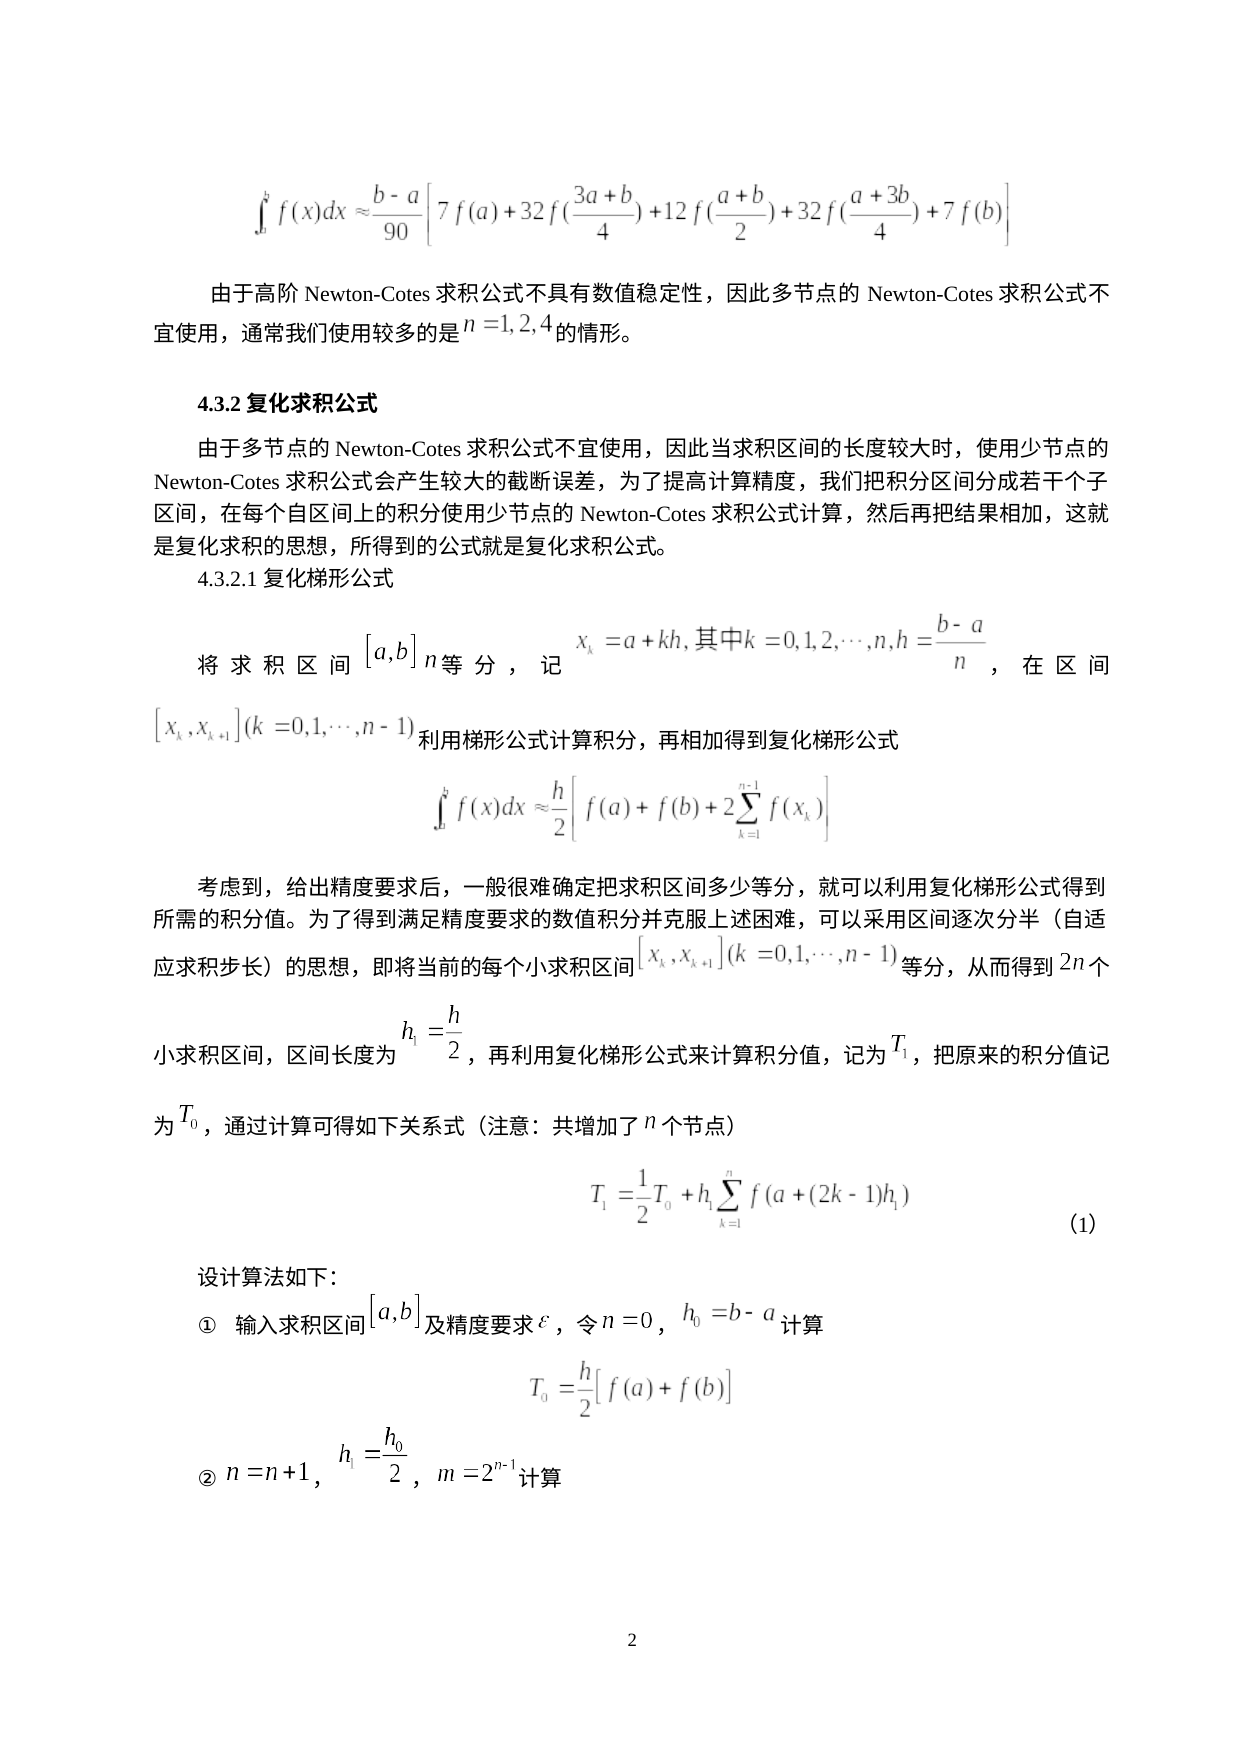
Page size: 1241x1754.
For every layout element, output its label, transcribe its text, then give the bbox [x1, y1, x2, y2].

text 由于高阶Newton-Cotes求积公式不具有数值稳定性，因此多节点的Newton-Cotes求积公式不宜使用，通常我们使用较多的是的情形。 [153, 276, 1110, 373]
text （1） [153, 1162, 1110, 1259]
text 由于多节点的Newton-Cotes求积公式不宜使用，因此当求积区间的长度较大时，使用少节点的Newton-Cotes求积公式会产生较大的截断误差，为了提高计算精度，我们把积分区间分成若干个子区间，在每个自区间上的积分使用少节点的Newton-Cotes求积公式计算，然后再把结果相加，这就是复化求积的思想，所得到的公式就是复化求积公式。 [153, 431, 1110, 561]
text ② ，，计算 [153, 1422, 1110, 1519]
text 考虑到，给出精度要求后，一般很难确定把求积区间多少等分，就可以利用复化梯形公式得到所需的积分值。为了得到满足精度要求的数值积分并克服上述困难，可以采用区间逐次分半（自适应求积步长）的思想，即将当前的每个小求积区间等分，从而得到个小求积区间，区间长度为，再利用复化梯形公式来计算积分值，记为，把原来的积分值记为，通过计算可得如下关系式（注意：共增加了个节点） [153, 869, 1110, 1162]
text 将求积区间等分，记，在区间利用梯形公式计算积分，再相加得到复化梯形公式 [153, 609, 1110, 772]
subtitle 复化求积公式 [197, 386, 1110, 418]
list 输入求积区间及精度要求，令，计算 [197, 1292, 1110, 1357]
subtitle .1 复化梯形公式 [197, 561, 1110, 593]
text 设计算法如下： [153, 1259, 1110, 1292]
